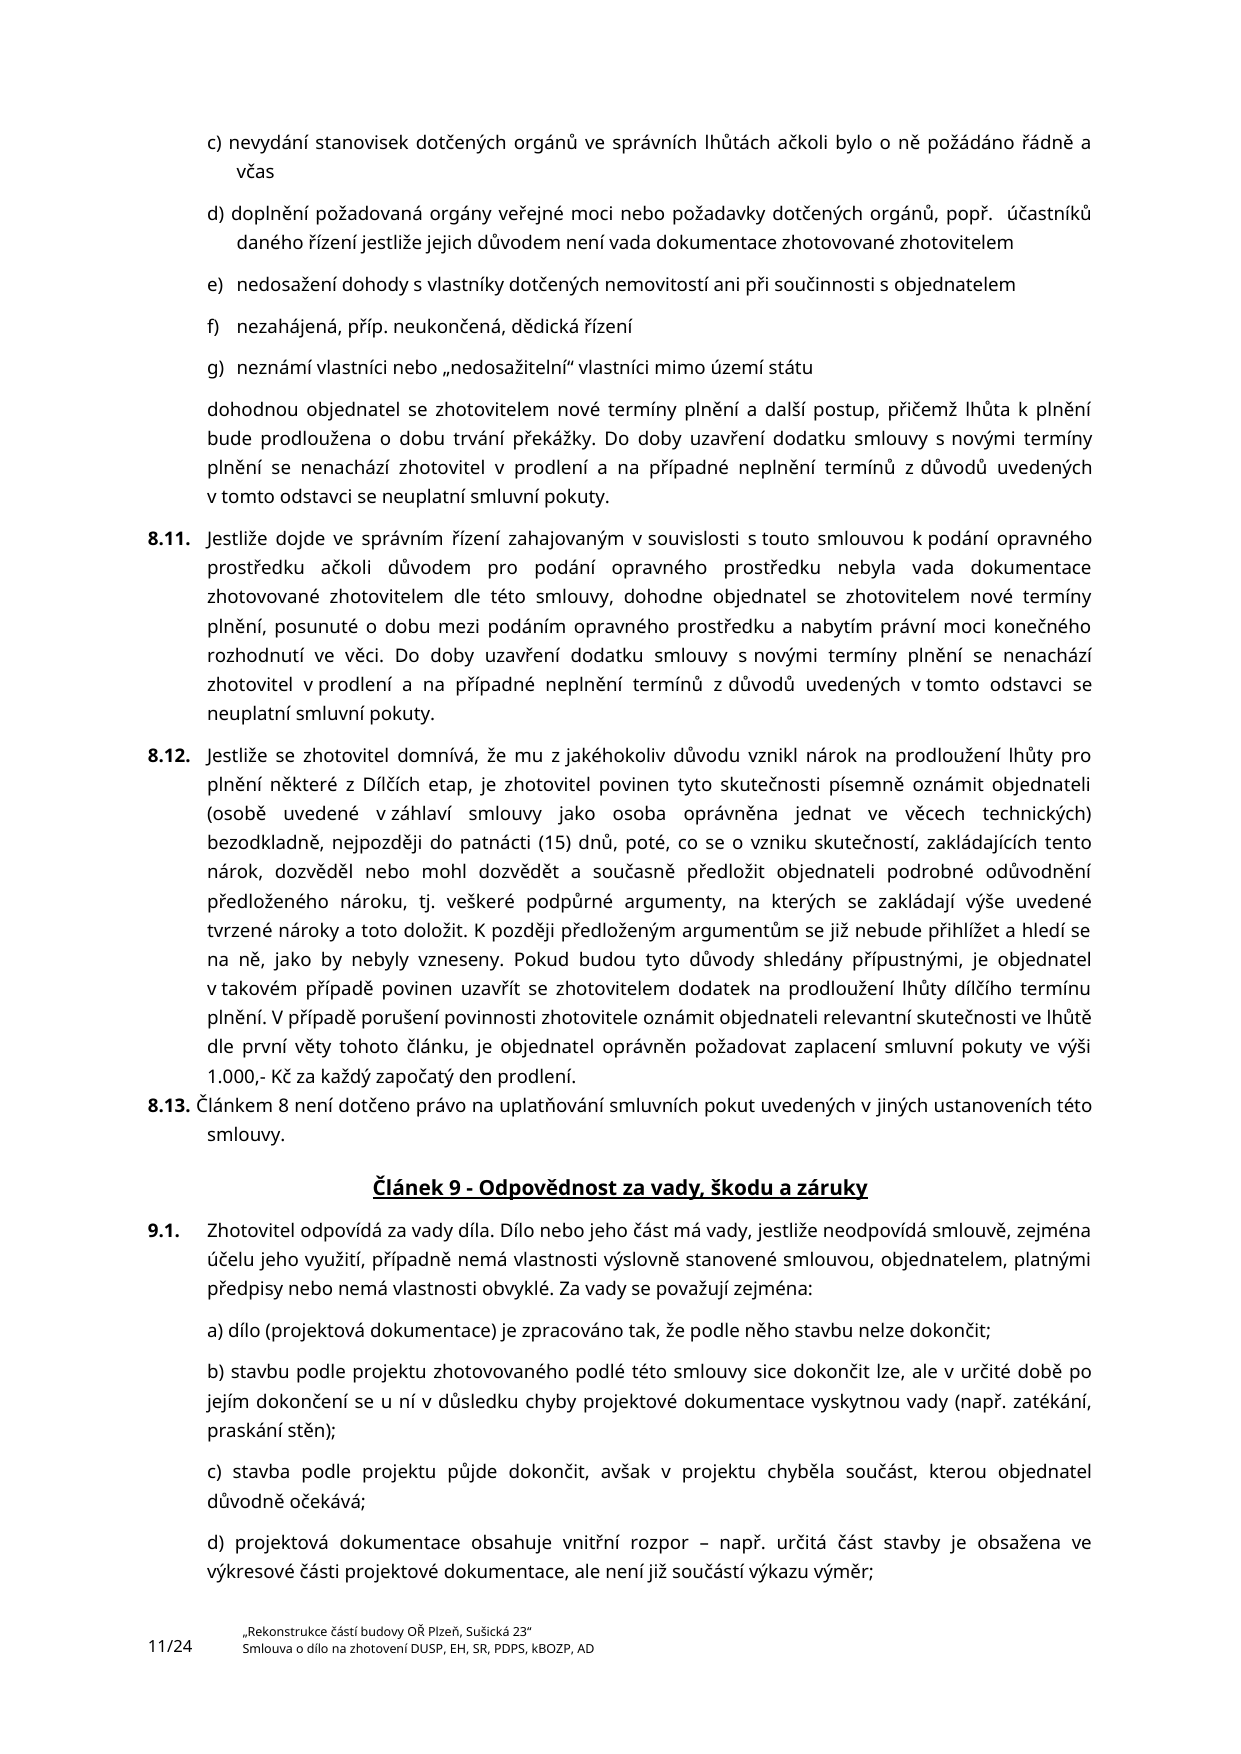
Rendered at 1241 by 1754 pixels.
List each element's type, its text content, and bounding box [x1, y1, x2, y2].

text c) nevydání stanovisek dotčených orgánů ve správních lhůtách ačkoli bylo o ně požádáno řádně a včas [207, 126, 1092, 185]
subtitle b) stavbu podle projektu zhotovovaného podlé této smlouvy sice dokončit lze, ale v určité době po jejím dokončení se u ní v důsledku chyby projektové dokumentace vyskytnou vady (např. zatékání, praskání stěn); [207, 1356, 1092, 1443]
subtitle 9.1. Zhotovitel odpovídá za vady díla. Dílo nebo jeho část má vady, jestliže neodpovídá smlouvě, zejména účelu jeho využití, případně nemá vlastnosti výslovně stanovené smlouvou, objednatelem, platnými předpisy nebo nemá vlastnosti obvyklé. Za vady se považují zejména: [148, 1214, 1092, 1301]
subtitle Článek 9 - Odpovědnost za vady, škodu a záruky [148, 1172, 1092, 1201]
text g) neznámí vlastníci nebo „nedosažitelní“ vlastníci mimo území státu [207, 351, 1092, 381]
text d) doplnění požadovaná orgány veřejné moci nebo požadavky dotčených orgánů, popř. účastníků daného řízení jestliže jejich důvodem není vada dokumentace zhotovované zhotovitelem [207, 197, 1092, 256]
subtitle d) projektová dokumentace obsahuje vnitřní rozpor – např. určitá část stavby je obsažena ve výkresové části projektové dokumentace, ale není již součástí výkazu výměr; [207, 1526, 1092, 1585]
text dohodnou objednatel se zhotovitelem nové termíny plnění a další postup, přičemž lhůta k plnění bude prodloužena o dobu trvání překážky. Do doby uzavření dodatku smlouvy s novými termíny plnění se nenachází zhotovitel v prodlení a na případné neplnění termínů z důvodů uvedených v tomto odstavci se neuplatní smluvní pokuty. [207, 393, 1092, 510]
subtitle a) dílo (projektová dokumentace) je zpracováno tak, že podle něho stavbu nelze dokončit; [207, 1314, 1092, 1343]
text 8.11. Jestliže dojde ve správním řízení zahajovaným v souvislosti s touto smlouvou k podání opravného prostředku ačkoli důvodem pro podání opravného prostředku nebyla vada dokumentace zhotovované zhotovitelem dle této smlouvy, dohodne objednatel se zhotovitelem nové termíny plnění, posunuté o dobu mezi podáním opravného prostředku a nabytím právní moci konečného rozhodnutí ve věci. Do doby uzavření dodatku smlouvy s novými termíny plnění se nenachází zhotovitel v prodlení a na případné neplnění termínů z důvodů uvedených v tomto odstavci se neuplatní smluvní pokuty. [148, 522, 1092, 726]
subtitle c) stavba podle projektu půjde dokončit, avšak v projektu chyběla součást, kterou objednatel důvodně očekává; [207, 1456, 1092, 1514]
text f) nezahájená, příp. neukončená, dědická řízení [207, 310, 1092, 339]
text e) nedosažení dohody s vlastníky dotčených nemovitostí ani při součinnosti s objednatelem [207, 268, 1092, 297]
text 8.13. Článkem 8 není dotčeno právo na uplatňování smluvních pokut uvedených v jiných ustanoveních této smlouvy. [148, 1089, 1092, 1147]
text 8.12. Jestliže se zhotovitel domnívá, že mu z jakéhokoliv důvodu vznikl nárok na prodloužení lhůty pro plnění některé z Dílčích etap, je zhotovitel povinen tyto skutečnosti písemně oznámit objednateli (osobě uvedené v záhlaví smlouvy jako osoba oprávněna jednat ve věcech technických) bezodkladně, nejpozději do patnácti (15) dnů, poté, co se o vzniku skutečností, zakládajících tento nárok, dozvěděl nebo mohl dozvědět a současně předložit objednateli podrobné odůvodnění předloženého nároku, tj. veškeré podpůrné argumenty, na kterých se zakládají výše uvedené tvrzené nároky a toto doložit. K později předloženým argumentům se již nebude přihlížet a hledí se na ně, jako by nebyly vzneseny. Pokud budou tyto důvody shledány přípustnými, je objednatel v takovém případě povinen uzavřít se zhotovitelem dodatek na prodloužení lhůty dílčího termínu plnění. V případě porušení povinnosti zhotovitele oznámit objednateli relevantní skutečnosti ve lhůtě dle první věty tohoto článku, je objednatel oprávněn požadovat zaplacení smluvní pokuty ve výši 1.000,- Kč za každý započatý den prodlení. [148, 739, 1092, 1089]
